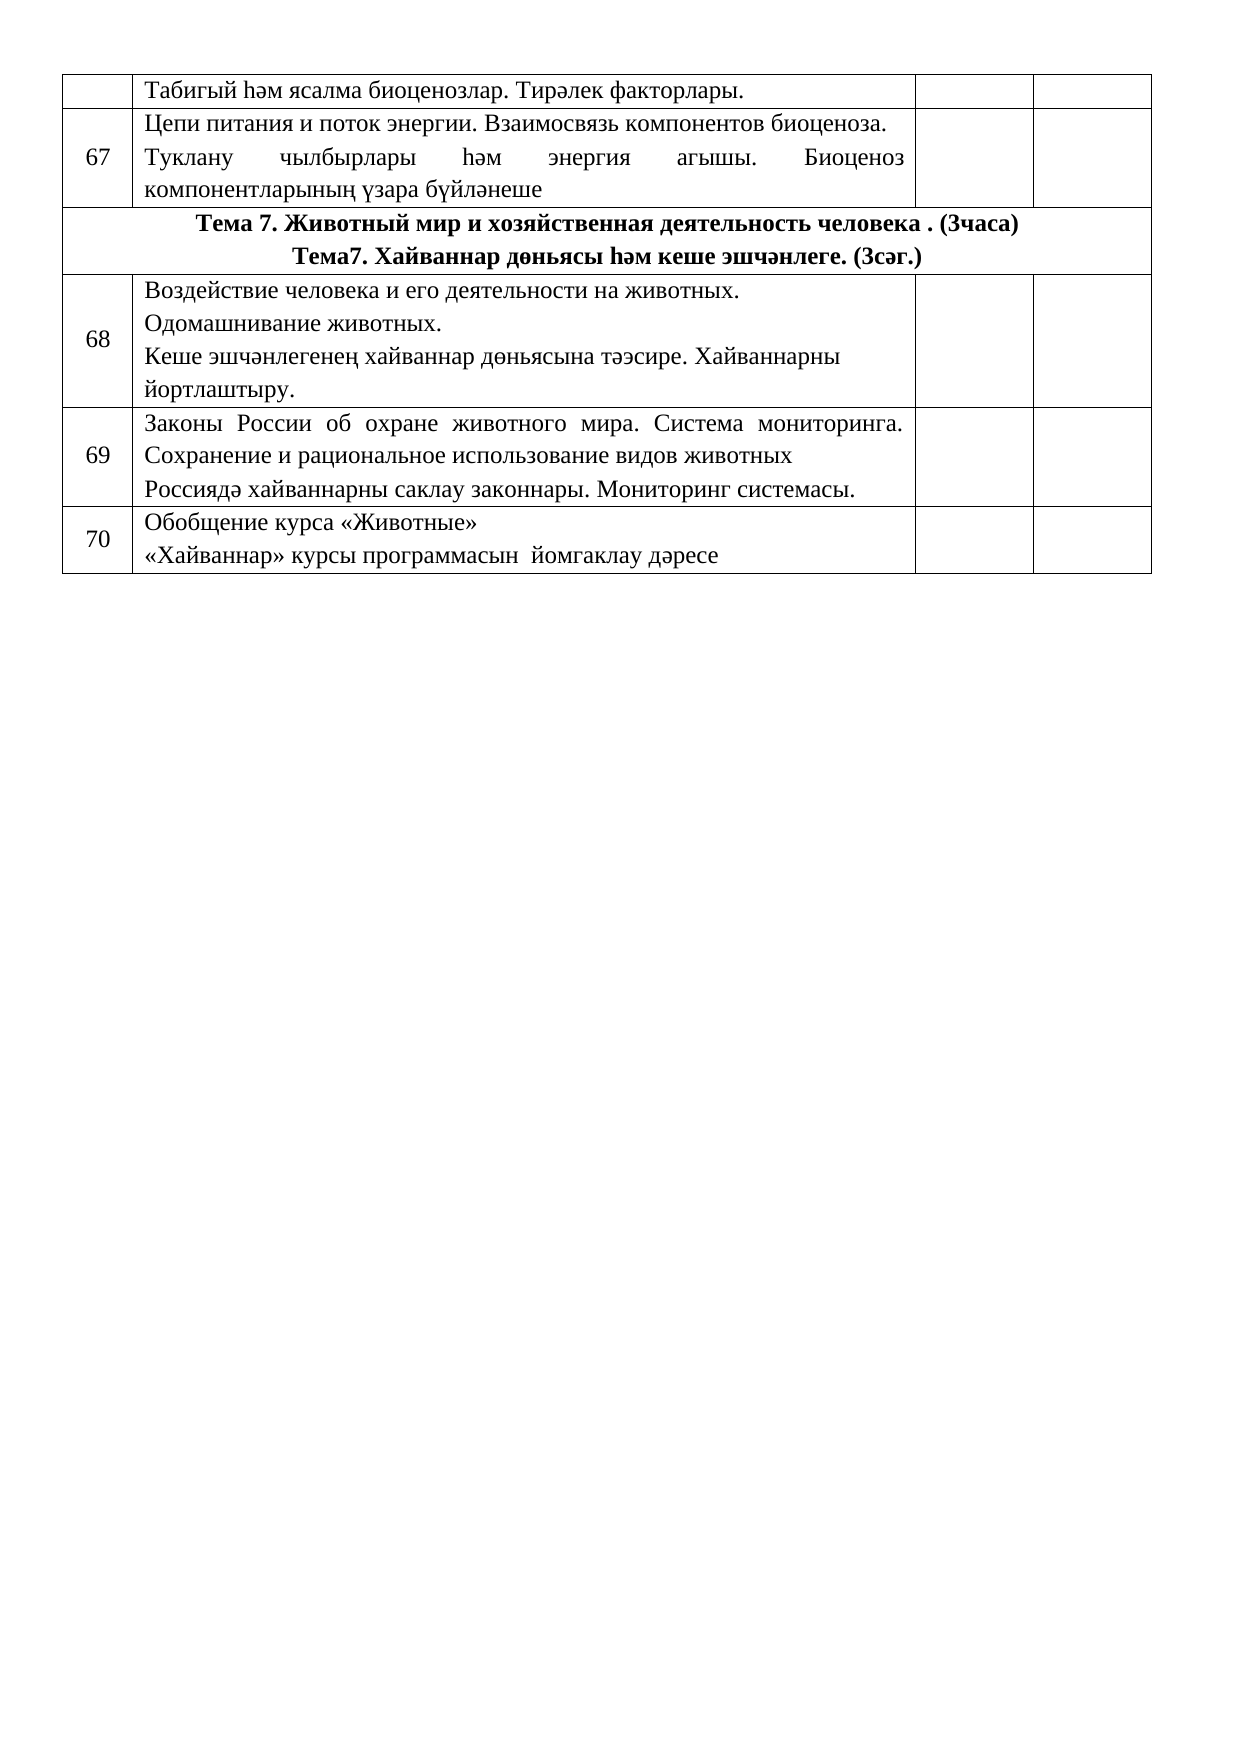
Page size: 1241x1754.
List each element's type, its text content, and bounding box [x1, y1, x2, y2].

table_cell [916, 275, 1033, 407]
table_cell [133, 75, 915, 107]
table_cell Воздействие человека и его деятельности на животных. Одомашнивание животных. Кеше эшчәнлегенең хайваннар дөньясына тәэсире. Хайваннарны йортлаштыру. [133, 275, 915, 407]
table_cell 67 [63, 109, 132, 207]
table_cell Обобщение курса «Животные» «Хайваннар» курсы программасын йомгаклау дәресе [133, 507, 915, 573]
table_cell 68 [63, 275, 132, 407]
table_cell [916, 75, 1033, 107]
table_cell [1034, 275, 1151, 407]
table_cell [1034, 507, 1151, 573]
table_cell [916, 408, 1033, 506]
table_cell 66 [63, 75, 132, 107]
table_cell [1034, 75, 1151, 107]
table_cell Тема 7. Животный мир и хозяйственная деятельность человека . (3часа) Тема7. Хайваннар дөньясы һәм кеше эшчәнлеге. (3сәг.) [63, 208, 1151, 274]
table_cell [916, 109, 1033, 207]
table_cell [916, 507, 1033, 573]
table_cell 70 [63, 507, 132, 573]
table_cell [1034, 408, 1151, 506]
table_cell 69 [63, 408, 132, 506]
table_cell Цепи питания и поток энергии. Взаимосвязь компонентов биоценоза. Туклану чылбырлары һәм энергия агышы. Биоценоз компонентларының үзара бүйләнеше [133, 109, 915, 207]
table_cell [1034, 109, 1151, 207]
table_cell Законы России об охране животного мира. Система мониторинга. Сохранение и рациональное использование видов животных Россиядә хайваннарны саклау законнары. Мониторинг системасы. [133, 408, 915, 506]
